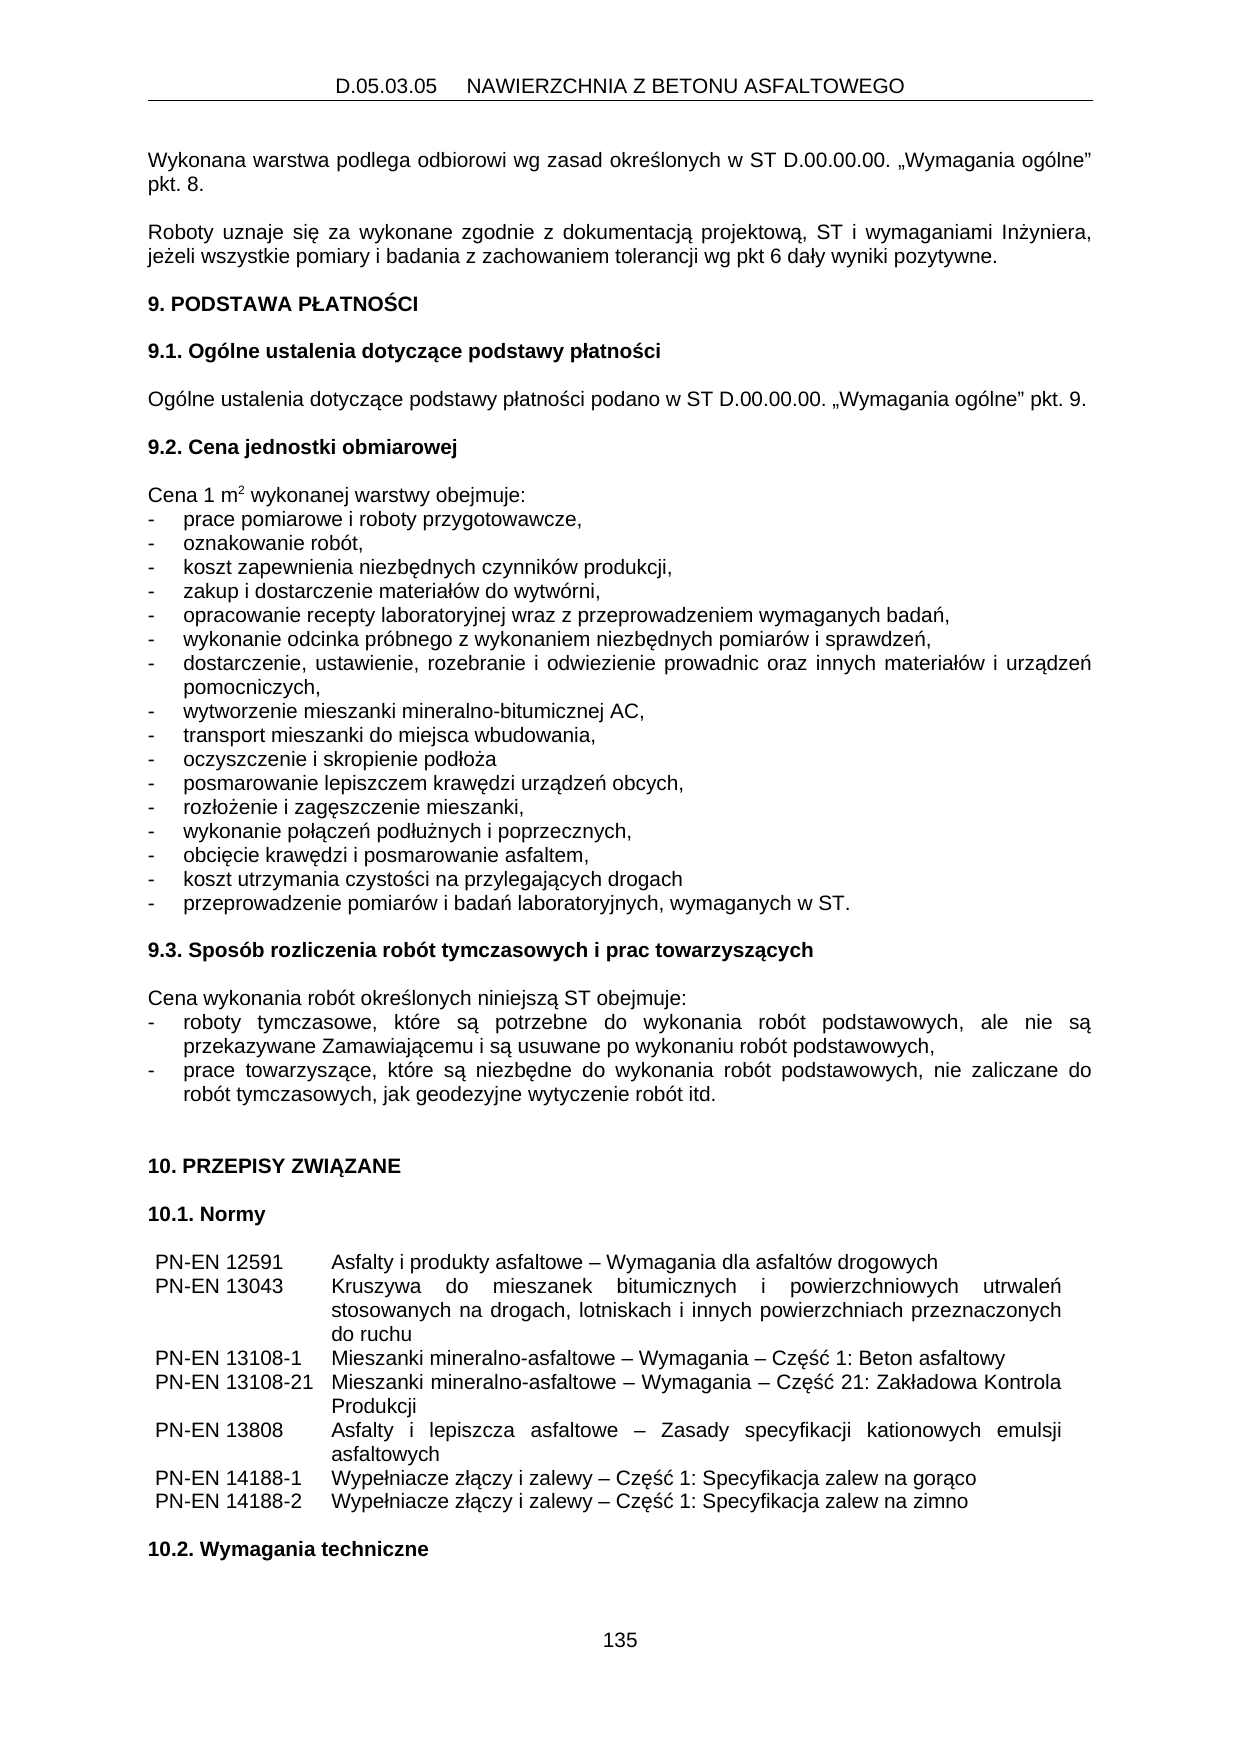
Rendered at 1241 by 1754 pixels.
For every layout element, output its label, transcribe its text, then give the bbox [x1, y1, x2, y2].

list opracowanie recepty laboratoryjnej wraz z przeprowadzeniem wymaganych badań, [148, 603, 1093, 627]
list transport mieszanki do miejsca wbudowania, [148, 723, 1093, 747]
text 10. PRZEPISY ZWIĄZANE [148, 1154, 1093, 1178]
list prace towarzyszące, które są niezbędne do wykonania robót podstawowych, nie zaliczane do robót tymczasowych, jak geodezyjne wytyczenie robót itd. [148, 1058, 1093, 1106]
text 10.1. Normy [148, 1202, 1093, 1226]
list rozłożenie i zagęszczenie mieszanki, [148, 794, 1093, 818]
list dostarczenie, ustawienie, rozebranie i odwiezienie prowadnic oraz innych materiałów i urządzeń pomocniczych, [148, 651, 1093, 699]
text Cena 1 m2 wykonanej warstwy obejmuje: [148, 483, 1093, 507]
list przeprowadzenie pomiarów i badań laboratoryjnych, wymaganych w ST. [148, 890, 1093, 914]
text 9.1. Ogólne ustalenia dotyczące podstawy płatności [148, 339, 1093, 363]
table_cell Asfalty i lepiszcza asfaltowe – Zasady specyfikacji kationowych emulsji asfaltowych [324, 1418, 1069, 1465]
list wykonanie połączeń podłużnych i poprzecznych, [148, 818, 1093, 842]
table_header Asfalty i produkty asfaltowe – Wymagania dla asfaltów drogowych [324, 1250, 1069, 1274]
list posmarowanie lepiszczem krawędzi urządzeń obcych, [148, 771, 1093, 794]
list oczyszczenie i skropienie podłoża [148, 747, 1093, 771]
table_cell PN-EN 13808 [148, 1418, 324, 1465]
list zakup i dostarczenie materiałów do wytwórni, [148, 579, 1093, 603]
list prace pomiarowe i roboty przygotowawcze, [148, 507, 1093, 531]
text Cena wykonania robót określonych niniejszą ST obejmuje: [148, 986, 1093, 1010]
text 9.3. Sposób rozliczenia robót tymczasowych i prac towarzyszących [148, 938, 1093, 962]
table_cell Kruszywa do mieszanek bitumicznych i powierzchniowych utrwaleń stosowanych na drogach, lotniskach i innych powierzchniach przeznaczonych do ruchu [324, 1274, 1069, 1346]
table_cell PN-EN 14188-2 [148, 1489, 324, 1513]
text 9.2. Cena jednostki obmiarowej [148, 435, 1093, 459]
list wytworzenie mieszanki mineralno-bitumicznej AC, [148, 699, 1093, 723]
table_cell PN-EN 14188-1 [148, 1465, 324, 1489]
text Roboty uznaje się za wykonane zgodnie z dokumentacją projektową, ST i wymaganiami Inżyniera, jeżeli wszystkie pomiary i badania z zachowaniem tolerancji wg pkt 6 dały wyniki pozytywne. [148, 219, 1093, 267]
text 9. PODSTAWA PŁATNOŚCI [148, 291, 1093, 315]
table_cell Mieszanki mineralno-asfaltowe – Wymagania – Część 1: Beton asfaltowy [324, 1346, 1069, 1369]
table_cell PN-EN 13108-21 [148, 1370, 324, 1417]
list wykonanie odcinka próbnego z wykonaniem niezbędnych pomiarów i sprawdzeń, [148, 627, 1093, 651]
table_cell Mieszanki mineralno-asfaltowe – Wymagania – Część 21: Zakładowa Kontrola Produkcji [324, 1370, 1069, 1417]
list koszt zapewnienia niezbędnych czynników produkcji, [148, 555, 1093, 579]
list roboty tymczasowe, które są potrzebne do wykonania robót podstawowych, ale nie są przekazywane Zamawiającemu i są usuwane po wykonaniu robót podstawowych, [148, 1010, 1093, 1058]
list koszt utrzymania czystości na przylegających drogach [148, 866, 1093, 890]
text Wykonana warstwa podlega odbiorowi wg zasad określonych w ST D.00.00.00. „Wymagania ogólne” pkt. 8. [148, 148, 1093, 196]
text 10.2. Wymagania techniczne [148, 1537, 1093, 1561]
table_cell PN-EN 13108-1 [148, 1346, 324, 1369]
table_cell Wypełniacze złączy i zalewy – Część 1: Specyfikacja zalew na gorąco [324, 1465, 1069, 1489]
table_cell PN-EN 13043 [148, 1274, 324, 1346]
list obcięcie krawędzi i posmarowanie asfaltem, [148, 842, 1093, 866]
list oznakowanie robót, [148, 531, 1093, 555]
table_cell Wypełniacze złączy i zalewy – Część 1: Specyfikacja zalew na zimno [324, 1489, 1069, 1513]
text Ogólne ustalenia dotyczące podstawy płatności podano w ST D.00.00.00. „Wymagania ogólne” pkt. 9. [148, 387, 1093, 411]
table_header PN-EN 12591 [148, 1250, 324, 1274]
